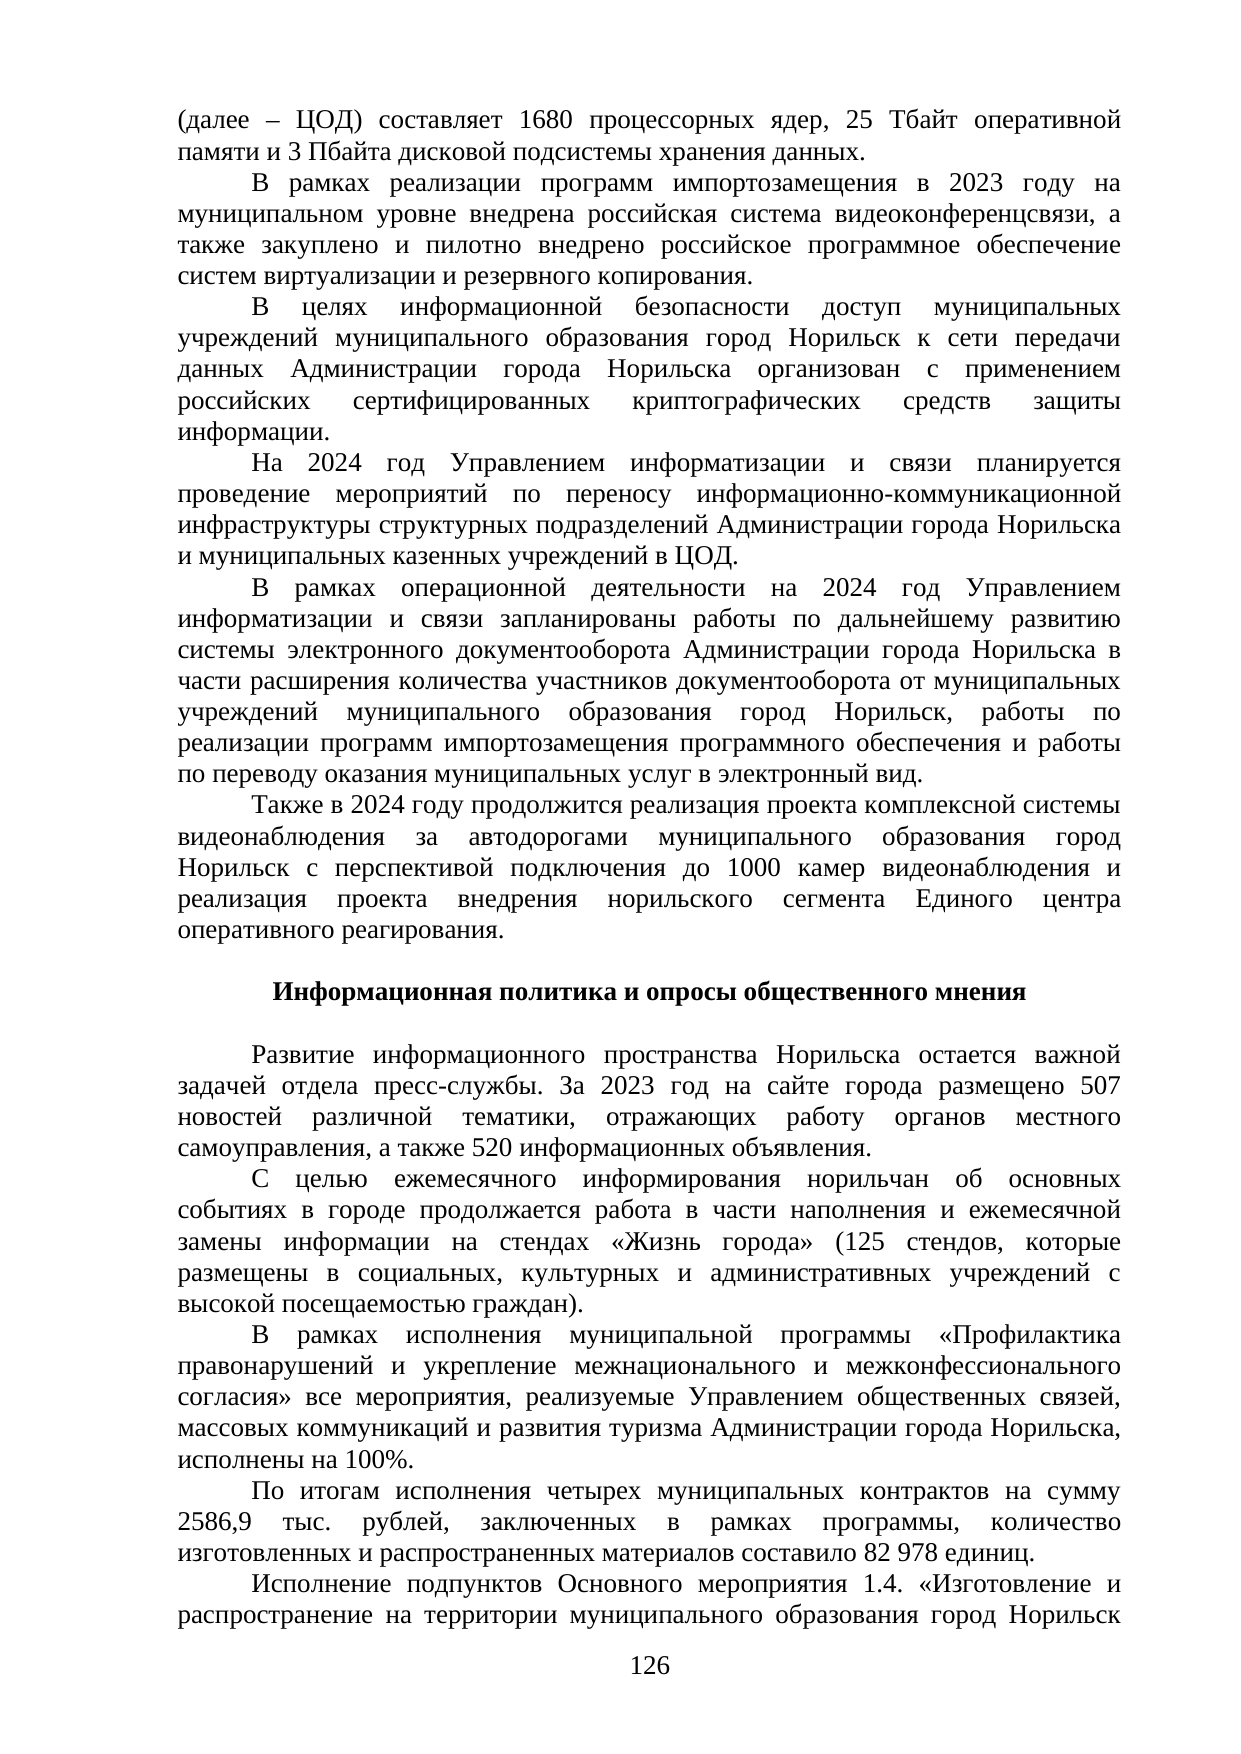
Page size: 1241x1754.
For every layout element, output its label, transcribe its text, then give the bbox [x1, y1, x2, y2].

text В рамках исполнения муниципальной программы «Профилактика правонарушений и укрепление межнационального и межконфессионального согласия» все мероприятия, реализуемые Управлением общественных связей, массовых коммуникаций и развития туризма Администрации города Норильска, исполнены на 100%. [177, 1318, 1122, 1474]
text Развитие информационного пространства Норильска остается важной задачей отдела пресс-службы. За 2023 год на сайте города размещено 507 новостей различной тематики, отражающих работу органов местного самоуправления, а также 520 информационных объявления. [177, 1038, 1122, 1162]
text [177, 1567, 1122, 1629]
text По итогам исполнения четырех муниципальных контрактов на сумму 2586,9 тыс. рублей, заключенных в рамках программы, количество изготовленных и распространенных материалов составило 82 978 единиц. [177, 1474, 1122, 1567]
text С целью ежемесячного информирования норильчан об основных событиях в городе продолжается работа в части наполнения и ежемесячной замены информации на стендах «Жизнь города» (125 стендов, которые размещены в социальных, культурных и административных учреждений с высокой посещаемостью граждан). [177, 1162, 1122, 1318]
text В рамках операционной деятельности на 2024 год Управлением информатизации и связи запланированы работы по дальнейшему развитию системы электронного документооборота Администрации города Норильска в части расширения количества участников документооборота от муниципальных учреждений муниципального образования город Норильск, работы по реализации программ импортозамещения программного обеспечения и работы по переводу оказания муниципальных услуг в электронный вид. [177, 571, 1122, 789]
text Также в 2024 году продолжится реализация проекта комплексной системы видеонаблюдения за автодорогами муниципального образования город Норильск с перспективой подключения до 1000 камер видеонаблюдения и реализация проекта внедрения норильского сегмента Единого центра оперативного реагирования. [177, 789, 1122, 944]
text Информационная политика и опросы общественного мнения [177, 976, 1122, 1007]
text В рамках реализации программ импортозамещения в 2023 году на муниципальном уровне внедрена российская система видеоконференцсвязи, а также закуплено и пилотно внедрено российское программное обеспечение систем виртуализации и резервного копирования. [177, 166, 1122, 290]
text В целях информационной безопасности доступ муниципальных учреждений муниципального образования город Норильск к сети передачи данных Администрации города Норильска организован с применением российских сертифицированных криптографических средств защиты информации. [177, 290, 1122, 446]
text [177, 103, 1122, 166]
text На 2024 год Управлением информатизации и связи планируется проведение мероприятий по переносу информационно-коммуникационной инфраструктуры структурных подразделений Администрации города Норильска и муниципальных казенных учреждений в ЦОД. [177, 446, 1122, 571]
